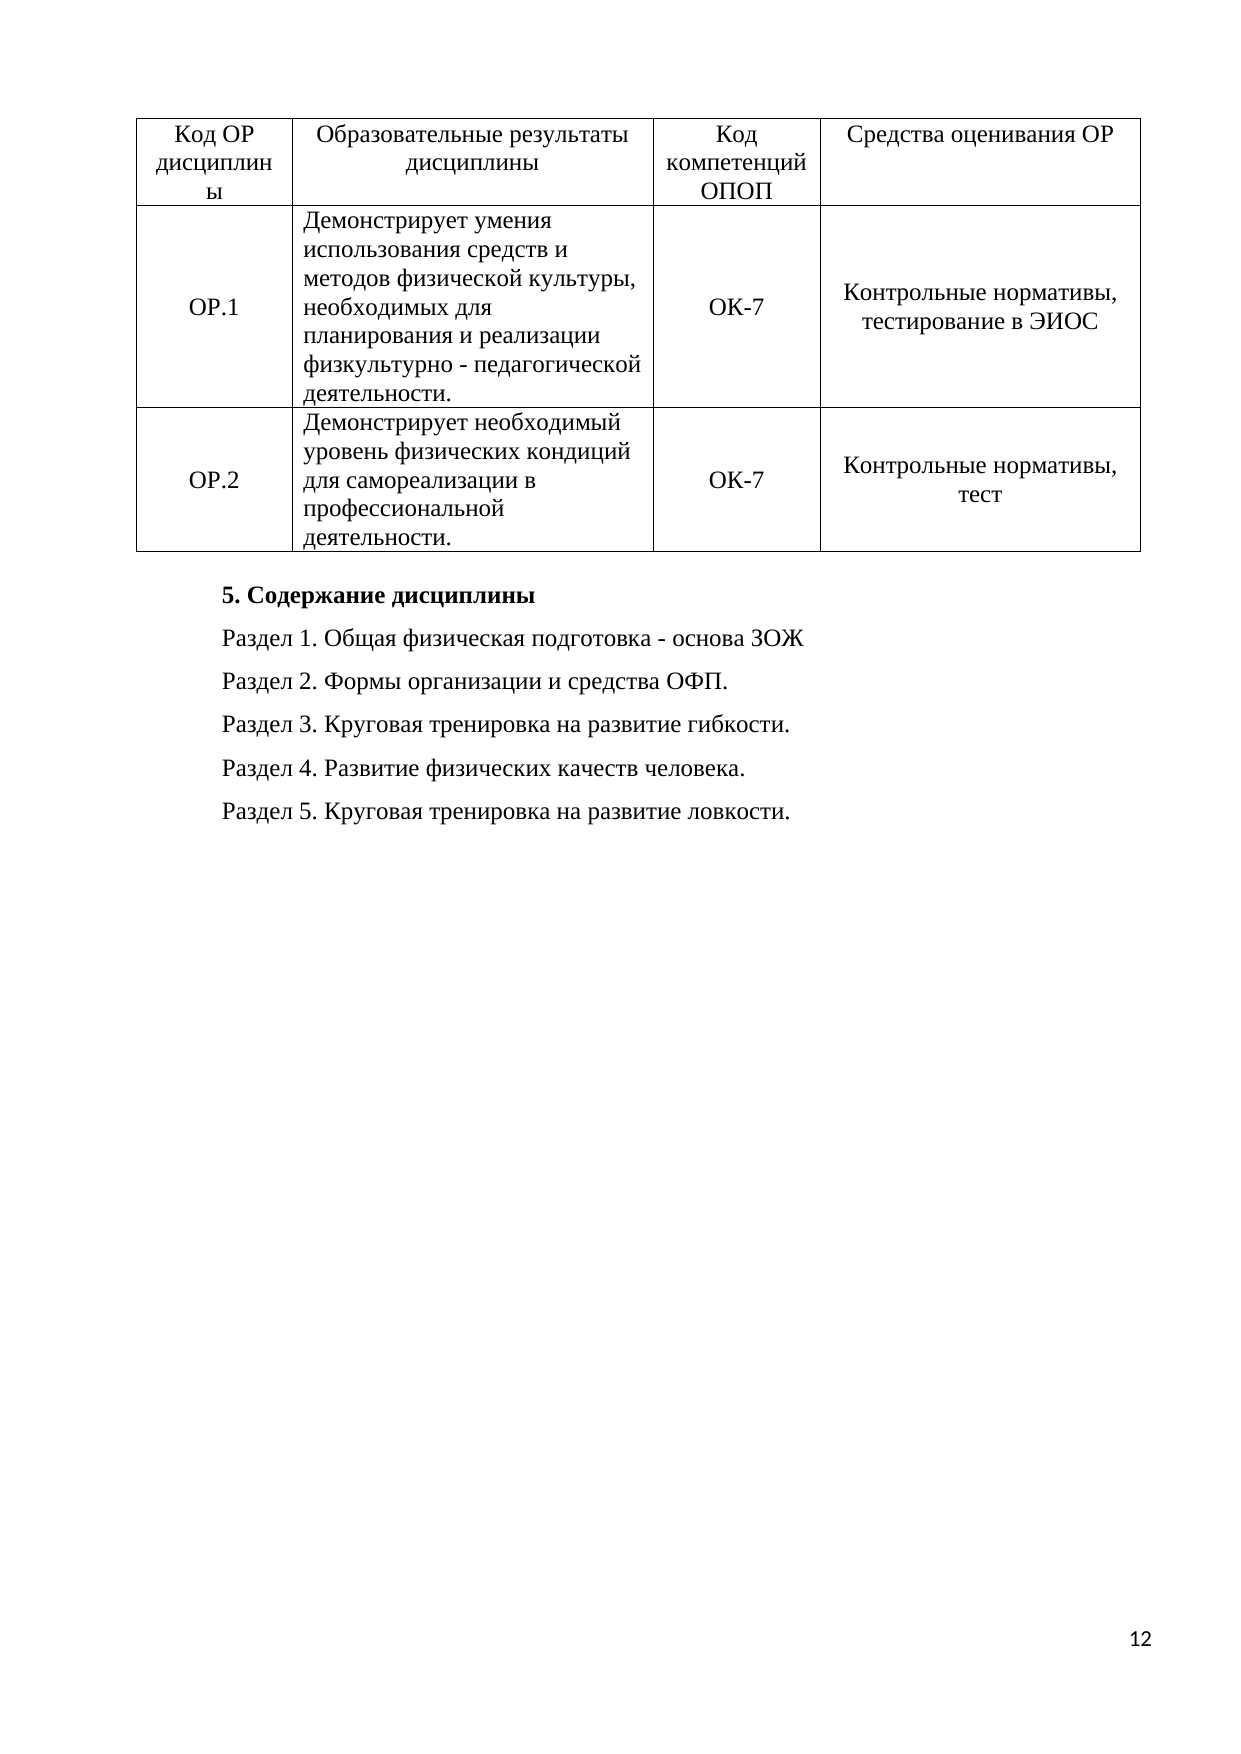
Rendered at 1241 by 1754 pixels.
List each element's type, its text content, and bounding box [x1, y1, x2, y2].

table_cell ОР.1 [137, 206, 292, 407]
table_cell Контрольные нормативы, тест [821, 408, 1140, 551]
text Раздел 2. Формы организации и средства ОФП. [148, 666, 1152, 695]
table_header Средства оценивания ОР [821, 119, 1140, 205]
table_header Код компетенций ОПОП [654, 119, 820, 205]
table_header Образовательные результаты дисциплины [293, 119, 653, 205]
table_header Код ОР дисциплины [137, 119, 292, 205]
table_cell Демонстрирует умения использования средств и методов физической культуры, необходимых для планирования и реализации физкультурно - педагогической деятельности. [293, 206, 653, 407]
text Раздел 1. Общая физическая подготовка - основа ЗОЖ [148, 623, 1152, 652]
text Раздел 3. Круговая тренировка на развитие гибкости. [148, 709, 1152, 738]
text Раздел 5. Круговая тренировка на развитие ловкости. [148, 796, 1152, 824]
table_cell Демонстрирует необходимый уровень физических кондиций для самореализации в профессиональной деятельности. [293, 408, 653, 551]
text Раздел 4. Развитие физических качеств человека. [148, 753, 1152, 781]
table_cell ОК-7 [654, 206, 820, 407]
text 5. Содержание дисциплины [148, 580, 1152, 609]
table_cell ОК-7 [654, 408, 820, 551]
table_cell Контрольные нормативы, тестирование в ЭИОС [821, 206, 1140, 407]
table_cell ОР.2 [137, 408, 292, 551]
